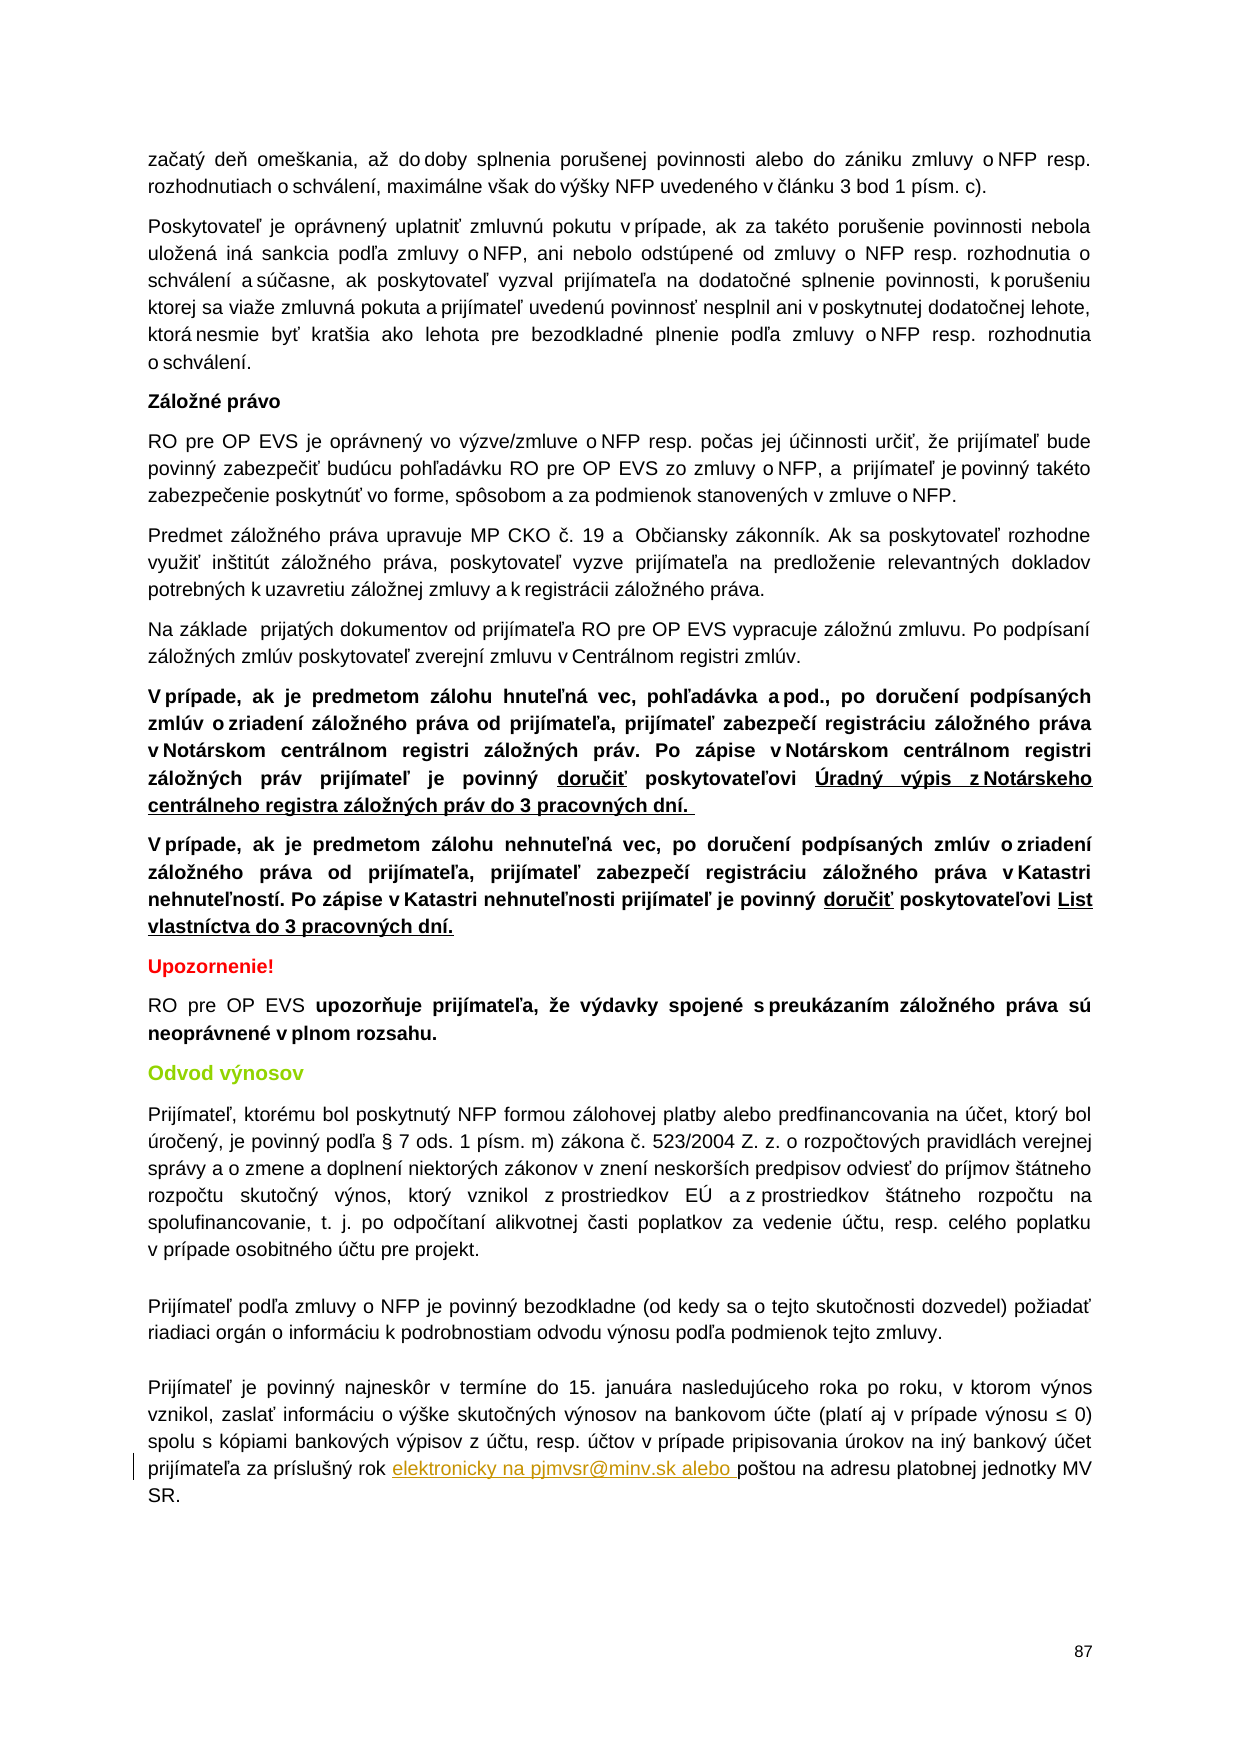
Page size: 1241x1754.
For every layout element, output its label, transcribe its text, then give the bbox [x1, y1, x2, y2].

text Prijímateľ podľa zmluvy o NFP je povinný bezodkladne (od kedy sa o tejto skutočnosti dozvedel) požiadať riadiaci orgán o informáciu k podrobnostiam odvodu výnosu podľa podmienok tejto zmluvy. [148, 1294, 1092, 1343]
text Upozornenie! [148, 954, 1092, 977]
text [148, 148, 1092, 198]
text Predmet záložného práva upravuje MP CKO č. 19 a Občiansky zákonník. Ak sa poskytovateľ rozhodne využiť inštitút záložného práva, poskytovateľ vyzve prijímateľa na predloženie relevantných dokladov potrebných k uzavretiu záložnej zmluvy a k registrácii záložného práva. [148, 524, 1092, 601]
text Prijímateľ je povinný najneskôr v termíne do 15. januára nasledujúceho roka po roku, v ktorom výnos vznikol, zaslať informáciu o výške skutočných výnosov na bankovom účte (platí aj v prípade výnosu ≤ 0) spolu s kópiami bankových výpisov z účtu, resp. účtov v prípade pripisovania úrokov na iný bankový účet prijímateľa za príslušný rok poštou na adresu platobnej jednotky MV SR. [148, 1376, 1092, 1507]
text Na základe prijatých dokumentov od prijímateľa RO pre OP EVS vypracuje záložnú zmluvu. Po podpísaní záložných zmlúv poskytovateľ zverejní zmluvu v Centrálnom registri zmlúv. [148, 618, 1092, 668]
text Odvod výnosov [148, 1061, 1092, 1085]
text V prípade, ak je predmetom zálohu hnuteľná vec, pohľadávka a pod., po doručení podpísaných zmlúv o zriadení záložného práva od prijímateľa, prijímateľ zabezpečí registráciu záložného práva v Notárskom centrálnom registri záložných práv. Po zápise v Notárskom centrálnom registri záložných práv prijímateľ je povinný doručiť poskytovateľovi Úradný výpis z Notárskeho centrálneho registra záložných práv do 3 pracovných dní. [148, 685, 1092, 816]
text Poskytovateľ je oprávnený uplatniť zmluvnú pokutu v prípade, ak za takéto porušenie povinnosti nebola uložená iná sankcia podľa zmluvy o NFP, ani nebolo odstúpené od zmluvy o NFP resp. rozhodnutia o schválení a súčasne, ak poskytovateľ vyzval prijímateľa na dodatočné splnenie povinnosti, k porušeniu ktorej sa viaže zmluvná pokuta a prijímateľ uvedenú povinnosť nesplnil ani v poskytnutej dodatočnej lehote, ktorá nesmie byť kratšia ako lehota pre bezodkladné plnenie podľa zmluvy o NFP resp. rozhodnutia o schválení. [148, 214, 1092, 373]
text V prípade, ak je predmetom zálohu nehnuteľná vec, po doručení podpísaných zmlúv o zriadení záložného práva od prijímateľa, prijímateľ zabezpečí registráciu záložného práva v Katastri nehnuteľností. Po zápise v Katastri nehnuteľnosti prijímateľ je povinný doručiť poskytovateľovi List vlastníctva do 3 pracovných dní. [148, 833, 1092, 938]
text RO pre OP EVS upozorňuje prijímateľa, že výdavky spojené s preukázaním záložného práva sú neoprávnené v plnom rozsahu. [148, 994, 1092, 1044]
text Prijímateľ, ktorému bol poskytnutý NFP formou zálohovej platby alebo predfinancovania na účet, ktorý bol úročený, je povinný podľa § 7 ods. 1 písm. m) zákona č. 523/2004 Z. z. o rozpočtových pravidlách verejnej správy a o zmene a doplnení niektorých zákonov v znení neskorších predpisov odviesť do príjmov štátneho rozpočtu skutočný výnos, ktorý vznikol z prostriedkov EÚ a z prostriedkov štátneho rozpočtu na spolufinancovanie, t. j. po odpočítaní alikvotnej časti poplatkov za vedenie účtu, resp. celého poplatku v prípade osobitného účtu pre projekt. [148, 1102, 1092, 1261]
text RO pre OP EVS je oprávnený vo výzve/zmluve o NFP resp. počas jej účinnosti určiť, že prijímateľ bude povinný zabezpečiť budúcu pohľadávku RO pre OP EVS zo zmluvy o NFP, a prijímateľ je povinný takéto zabezpečenie poskytnúť vo forme, spôsobom a za podmienok stanovených v zmluve o NFP. [148, 430, 1092, 507]
text Záložné právo [148, 390, 1092, 413]
